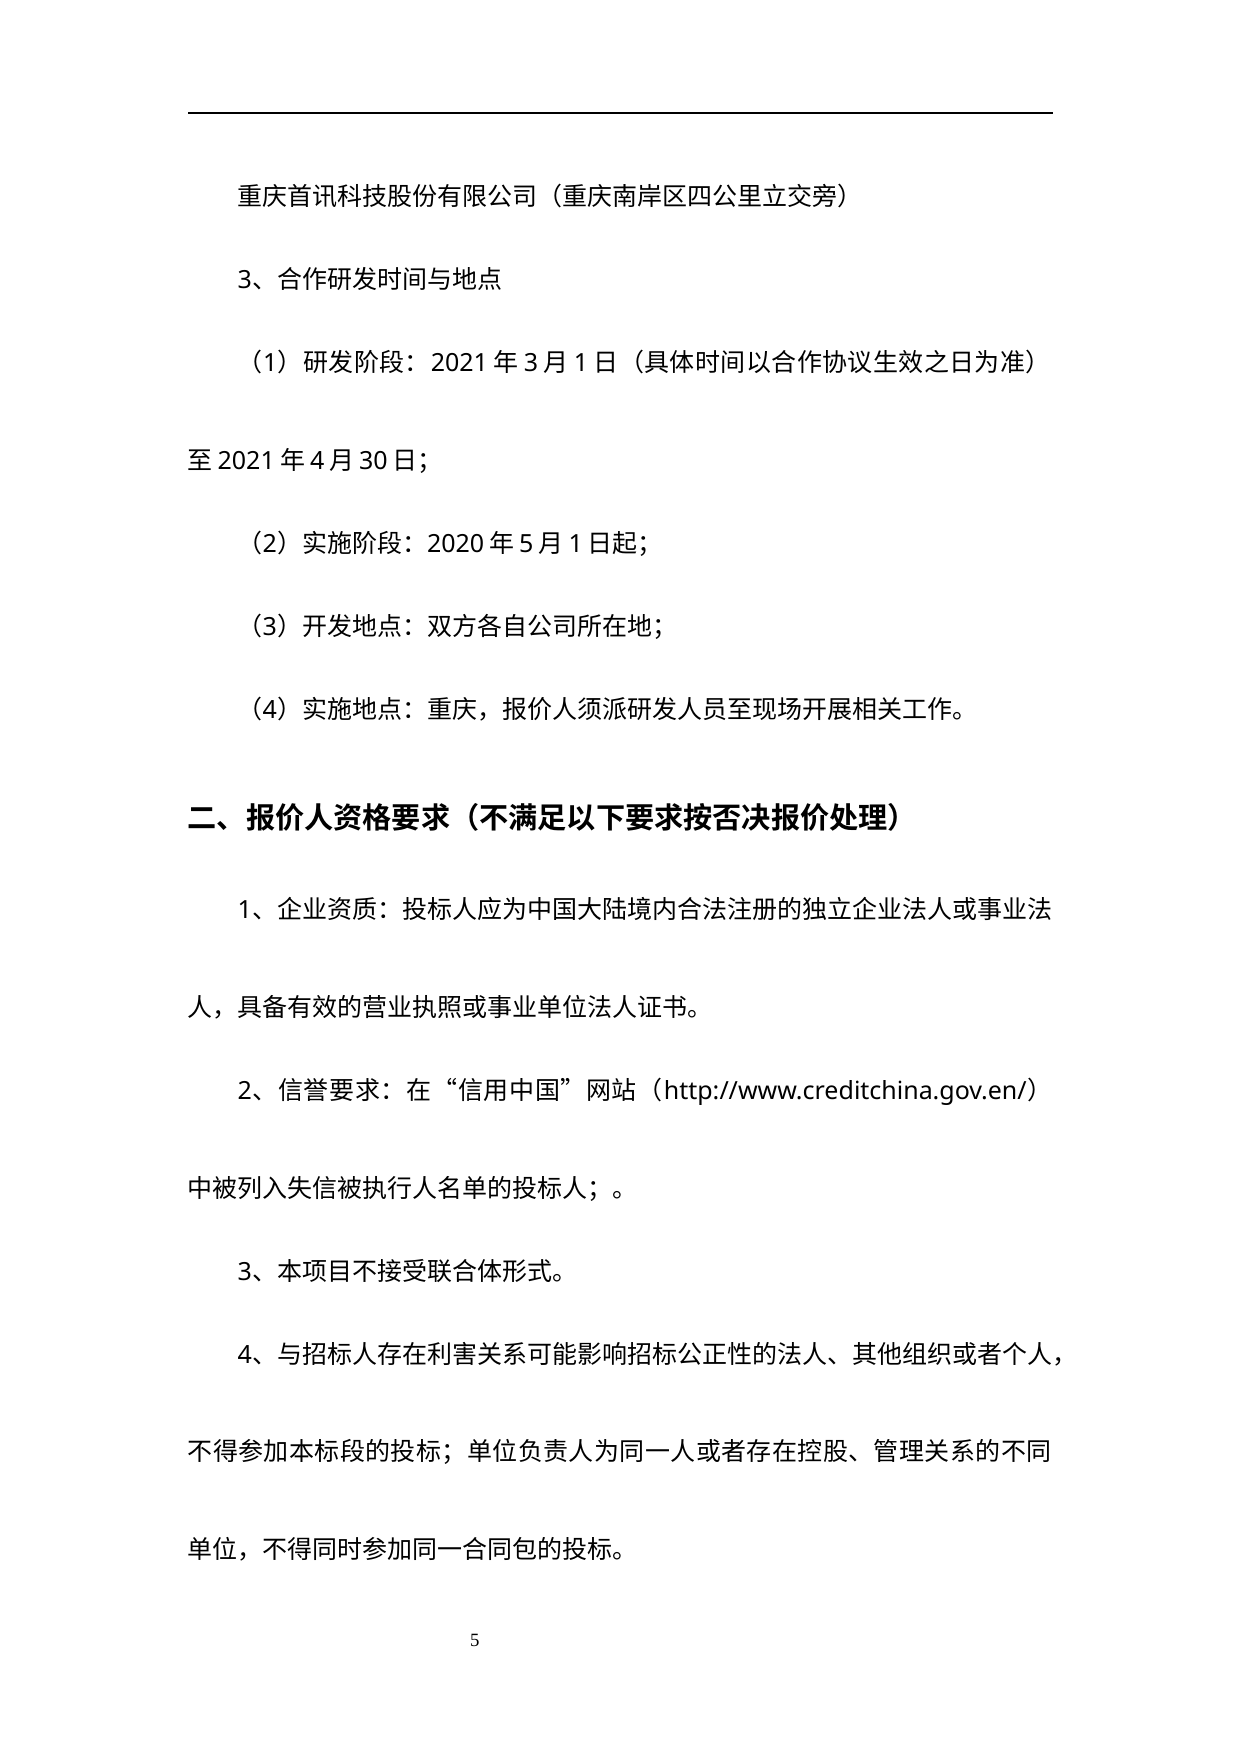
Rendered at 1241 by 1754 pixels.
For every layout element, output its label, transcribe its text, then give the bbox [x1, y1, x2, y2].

text 3、本项目不接受联合体形式。 [187, 1237, 1053, 1302]
text （2）实施阶段：2020年5月1日起； [187, 509, 1053, 574]
text 2、信誉要求：在“信用中国”网站（http://www.creditchina.gov.en/）中被列入失信被执行人名单的投标人；。 [187, 1056, 1053, 1219]
text 3、合作研发时间与地点 [187, 245, 1053, 310]
text （4）实施地点：重庆，报价人须派研发人员至现场开展相关工作。 [187, 675, 1053, 740]
text 4、与招标人存在利害关系可能影响招标公正性的法人、其他组织或者个人，不得参加本标段的投标；单位负责人为同一人或者存在控股、管理关系的不同单位，不得同时参加同一合同包的投标。 [187, 1320, 1053, 1580]
text 重庆首讯科技股份有限公司（重庆南岸区四公里立交旁） [187, 162, 1053, 227]
text （3）开发地点：双方各自公司所在地； [187, 592, 1053, 657]
text （1）研发阶段：2021年3月1日（具体时间以合作协议生效之日为准）至2021年4月30日； [187, 328, 1053, 491]
text 1、企业资质：投标人应为中国大陆境内合法注册的独立企业法人或事业法人，具备有效的营业执照或事业单位法人证书。 [187, 876, 1053, 1038]
title 二、报价人资格要求（不满足以下要求按否决报价处理） [187, 783, 1053, 848]
